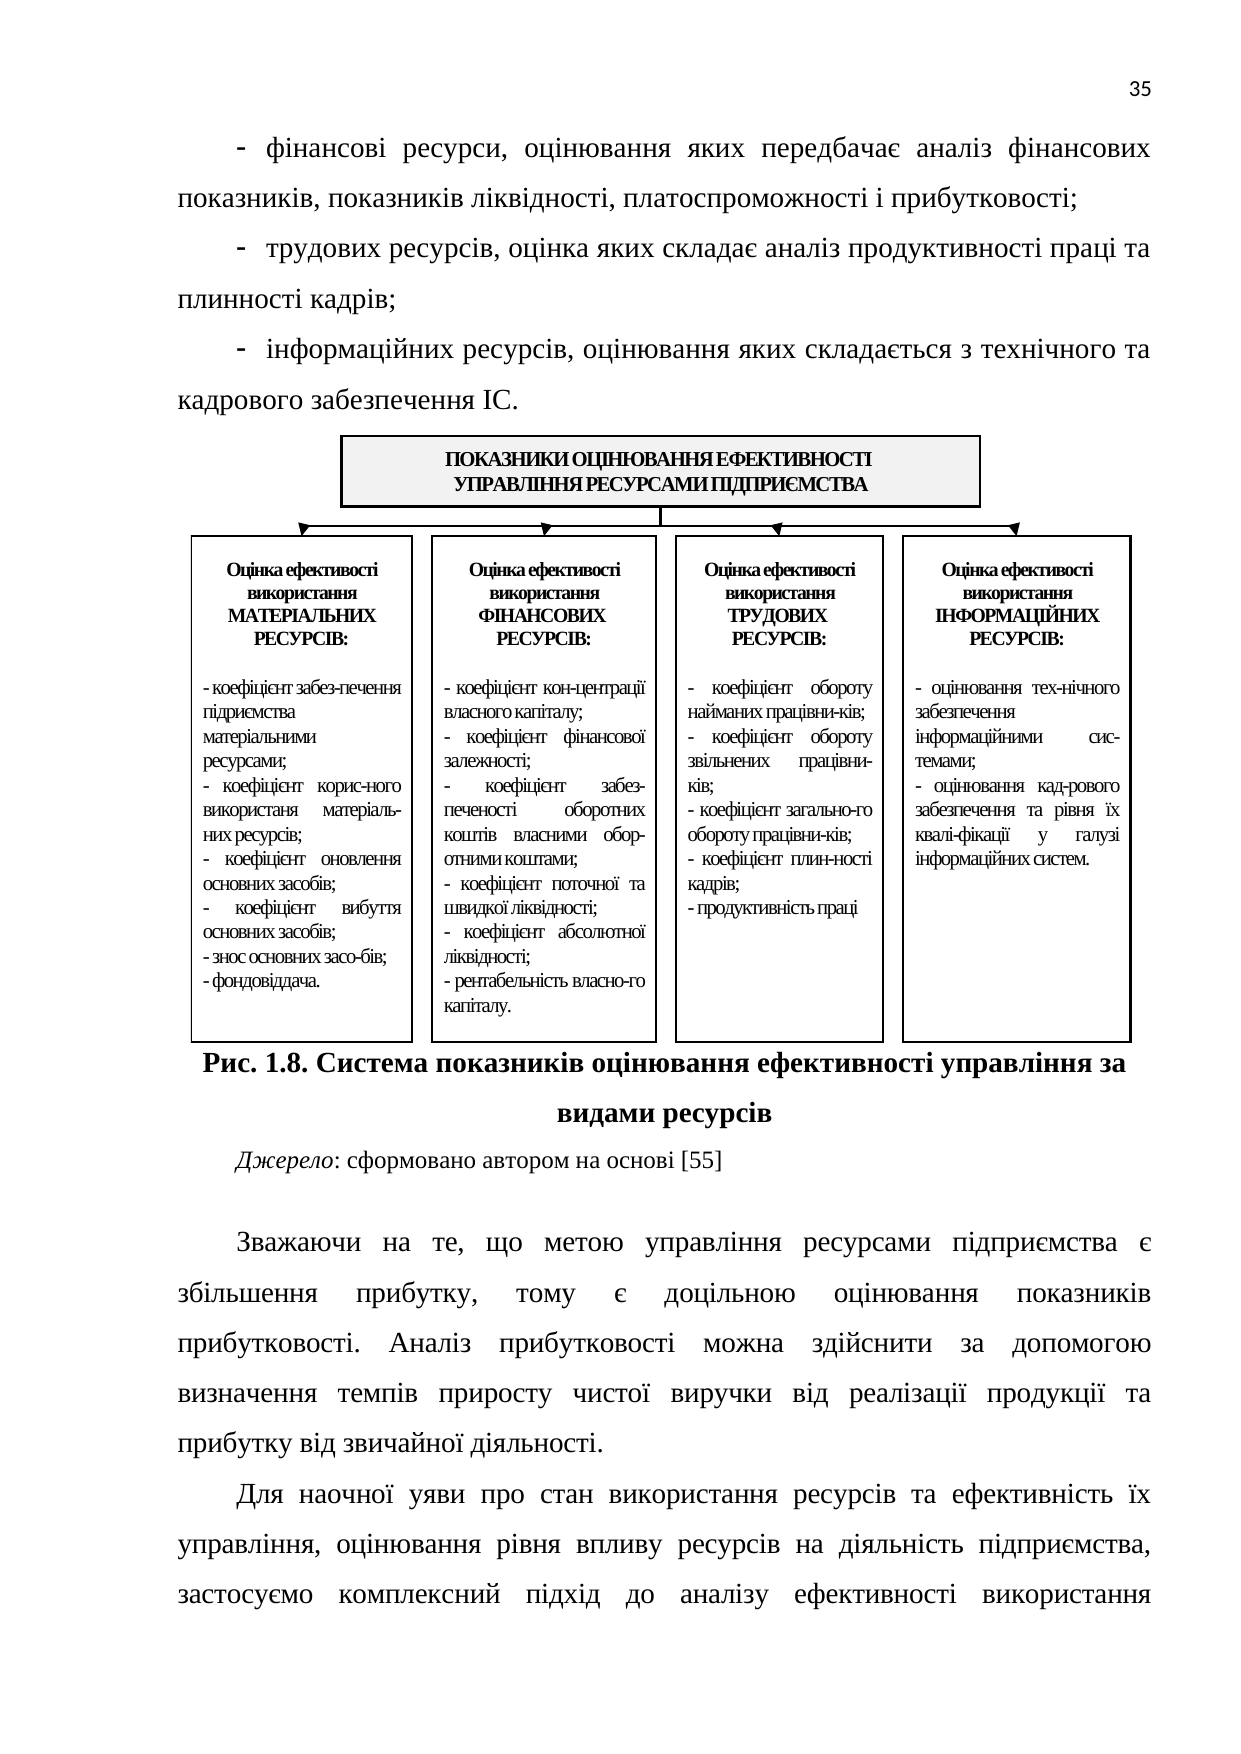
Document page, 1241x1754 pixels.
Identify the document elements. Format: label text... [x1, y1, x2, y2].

text Джерело: сформовано автором на основі [55] [177, 1145, 1152, 1174]
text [177, 1476, 1152, 1610]
list трудових ресурсів, оцінка яких складає аналіз продуктивності праці та плинності кадрів; [177, 231, 1152, 314]
list фінансові ресурси, оцінювання яких передбачає аналіз фінансових показників, показників ліквідності, платоспроможності і прибутковості; [177, 130, 1152, 214]
list інформаційних ресурсів, оцінювання яких складається з технічного та кадрового забезпечення ІС. [177, 331, 1152, 415]
text Рис. 1.8. Система показників оцінювання ефективності управління за видами ресурсів [177, 1045, 1152, 1128]
text Зважаючи на те, що метою управління ресурсами підприємства є збільшення прибутку, тому є доцільною оцінювання показників прибутковості. Аналіз прибутковості можна здійснити за допомогою визначення темпів приросту чистої виручки від реалізації продукції та прибутку від звичайної діяльності. [177, 1224, 1152, 1459]
